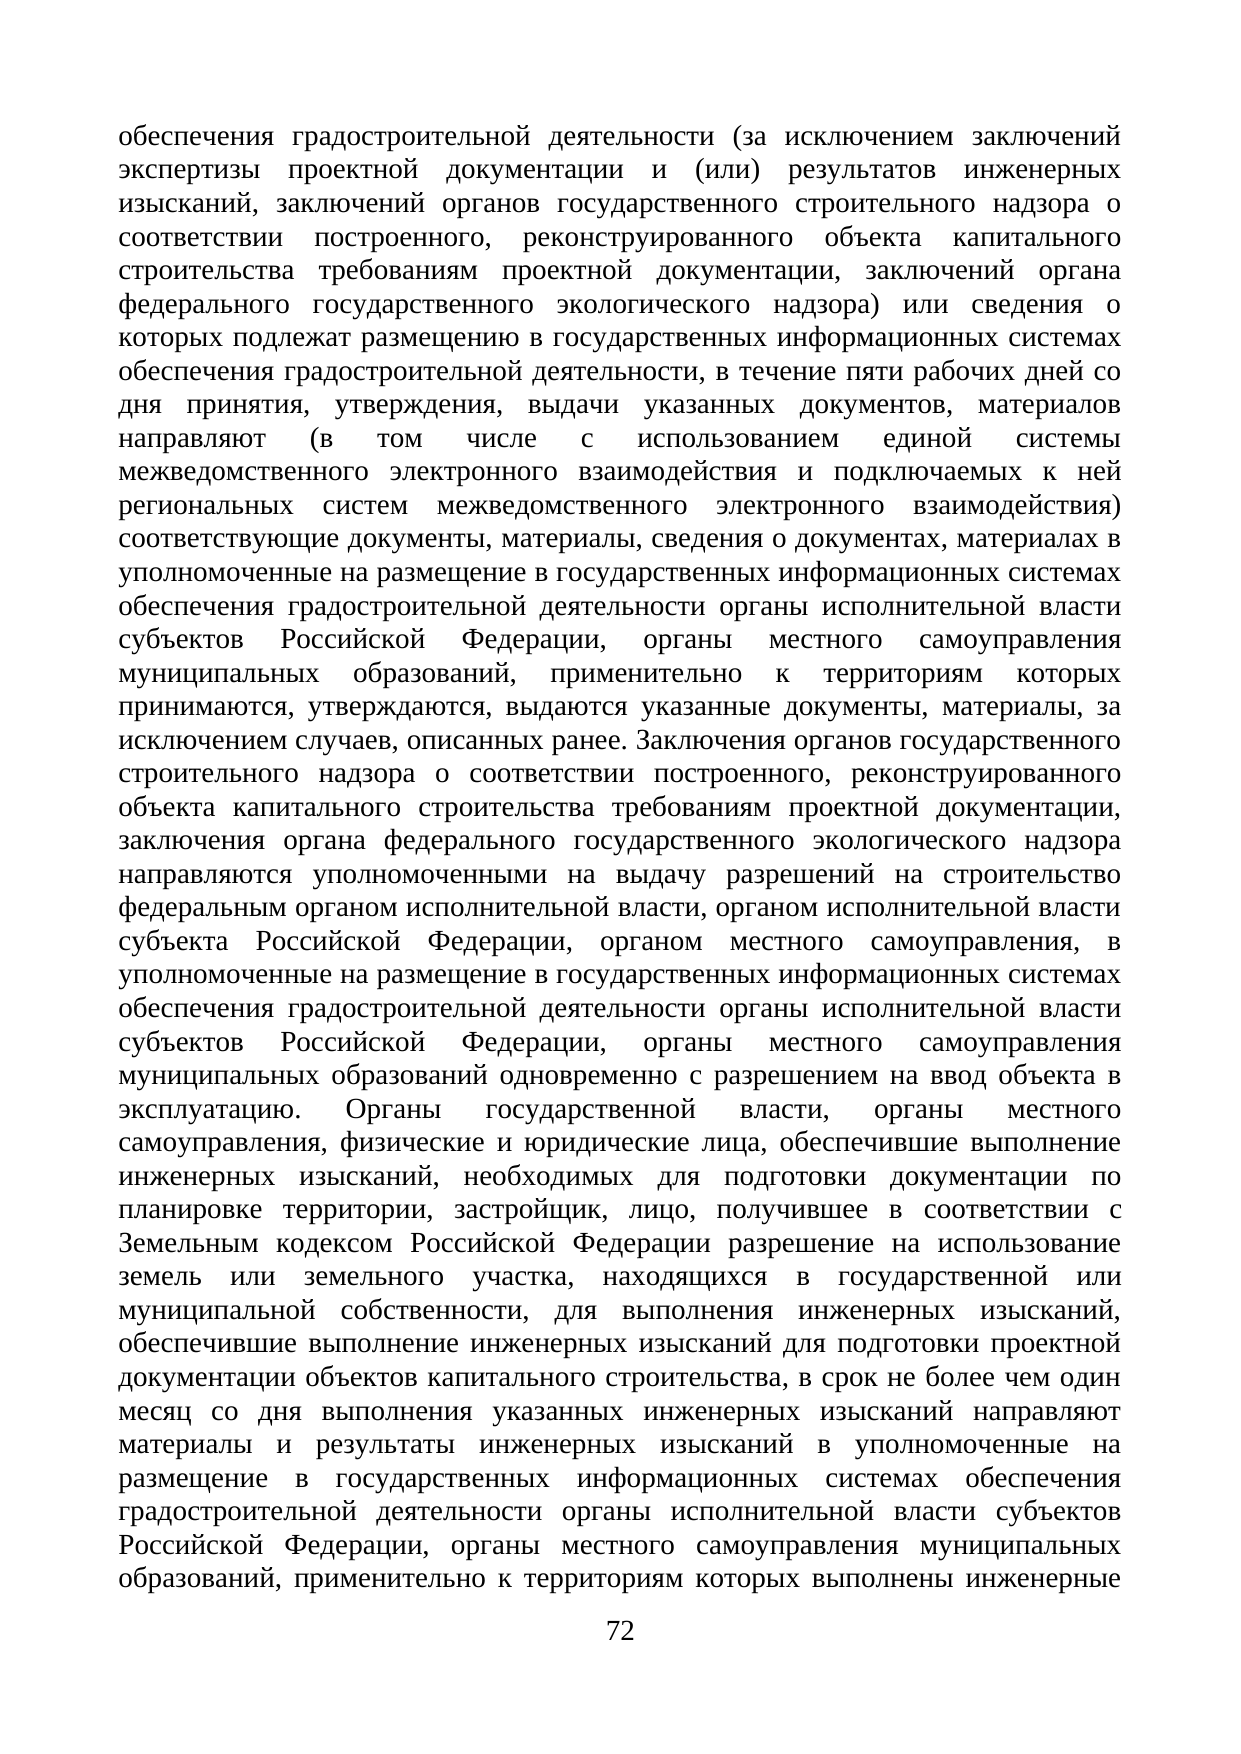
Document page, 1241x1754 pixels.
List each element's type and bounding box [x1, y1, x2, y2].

text [118, 118, 1122, 1594]
